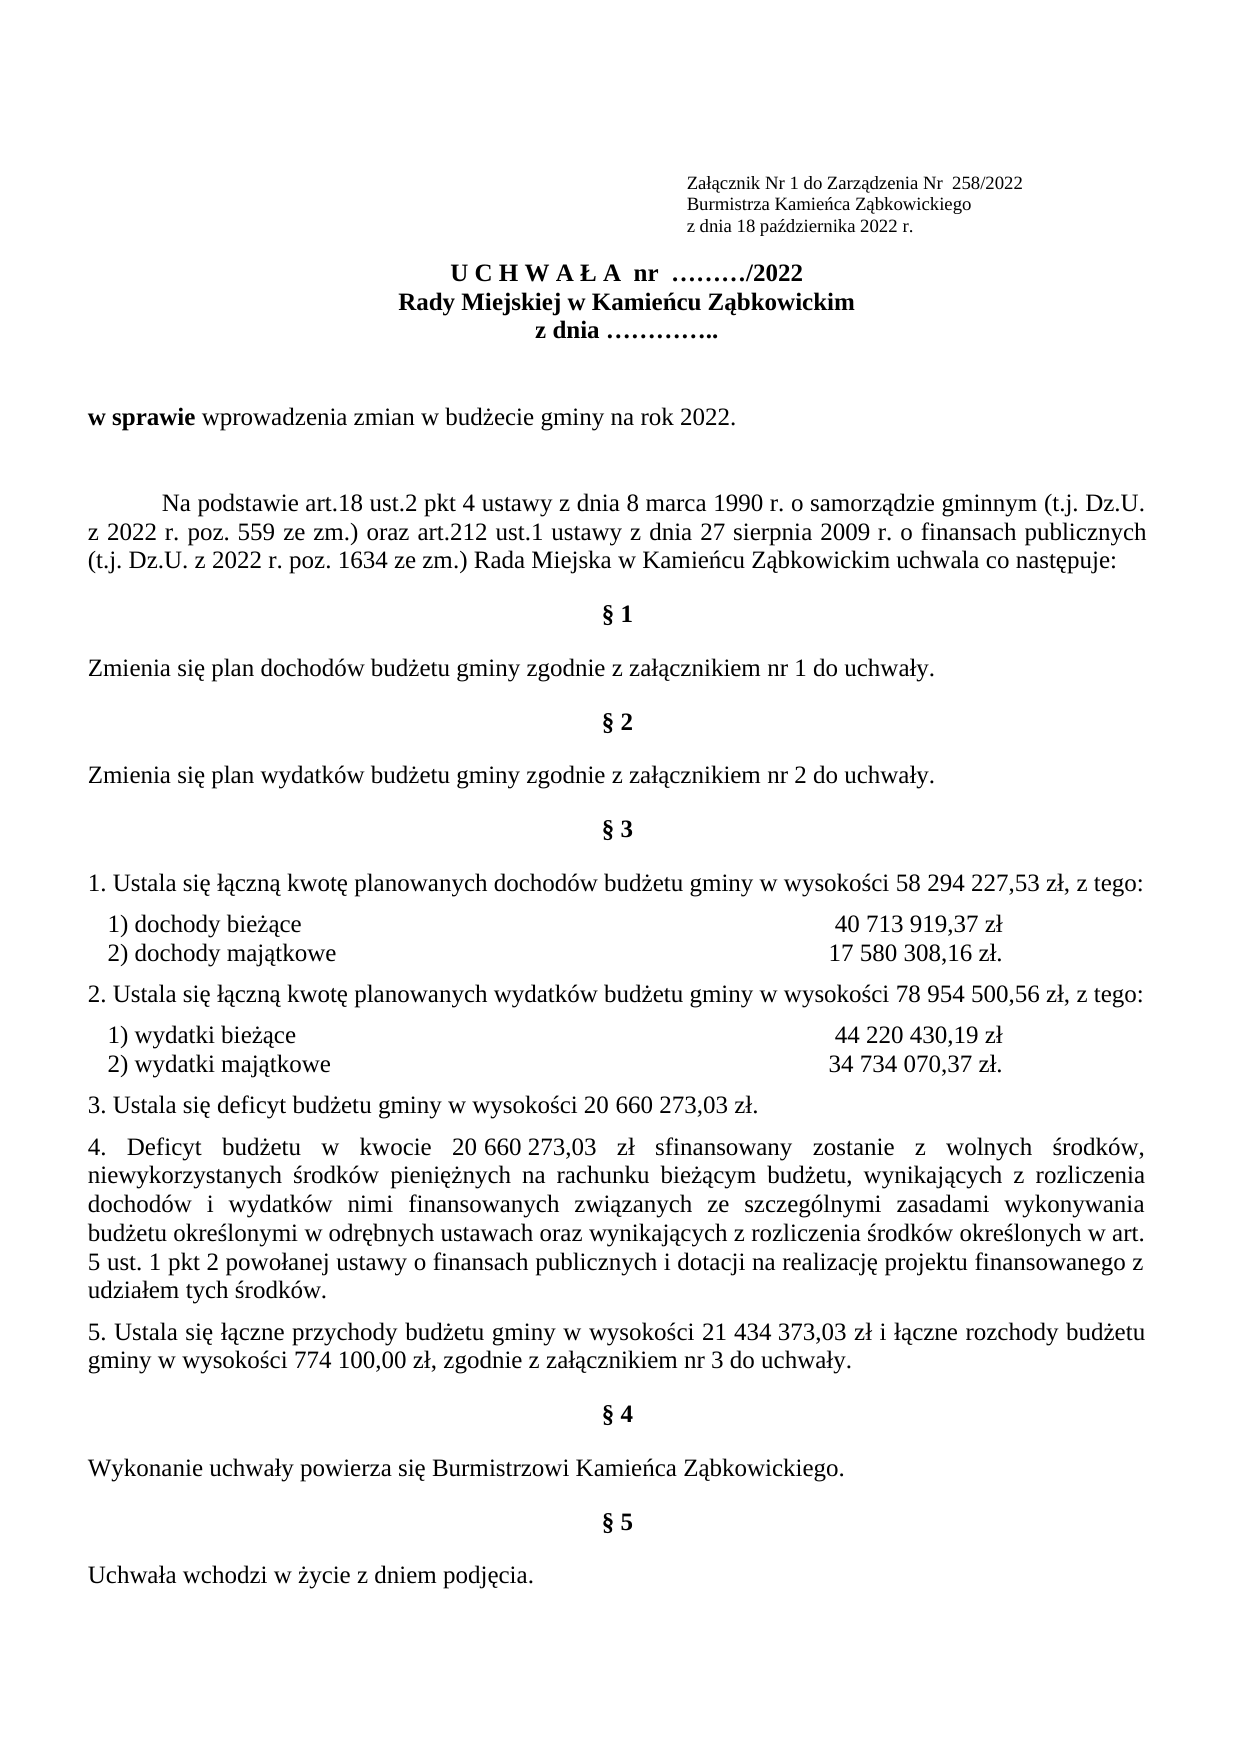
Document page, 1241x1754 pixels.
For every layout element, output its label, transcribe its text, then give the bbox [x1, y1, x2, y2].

text Załącznik Nr 1 do Zarządzenia Nr 258/2022 [106, 172, 1147, 193]
text § 1 [88, 599, 1147, 628]
text w sprawie wprowadzenia zmian w budżecie gminy na rok 2022. [88, 402, 1147, 430]
text § 3 [88, 814, 1147, 843]
text 1) wydatki bieżące 44 220 430,19 zł [88, 1020, 1146, 1049]
text 3. Ustala się deficyt budżetu gminy w wysokości 20 660 273,03 zł. [88, 1090, 1146, 1119]
text Rady Miejskiej w Kamieńcu Ząbkowickim [106, 287, 1147, 315]
text Burmistrza Kamieńca Ząbkowickiego [106, 193, 1147, 215]
text z dnia ………….. [106, 315, 1147, 344]
text 4. Deficyt budżetu w kwocie 20 660 273,03 zł sfinansowany zostanie z wolnych środków, niewykorzystanych środków pieniężnych na rachunku bieżącym budżetu, wynikających z rozliczenia dochodów i wydatków nimi finansowanych związanych ze szczególnymi zasadami wykonywania budżetu określonymi w odrębnych ustawach oraz wynikających z rozliczenia środków określonych w art. 5 ust. 1 pkt 2 powołanej ustawy o finansach publicznych i dotacji na realizację projektu finansowanego z udziałem tych środków. [88, 1132, 1146, 1304]
text Na podstawie art.18 ust.2 pkt 4 ustawy z dnia 8 marca 1990 r. o samorządzie gminnym (t.j. Dz.U. z 2022 r. poz. 559 ze zm.) oraz art.212 ust.1 ustawy z dnia 27 sierpnia 2009 r. o finansach publicznych (t.j. Dz.U. z 2022 r. poz. 1634 ze zm.) Rada Miejska w Kamieńcu Ząbkowickim uchwala co następuje: [88, 488, 1147, 574]
text § 5 [88, 1507, 1147, 1535]
text § 2 [88, 707, 1147, 735]
text U C H W A Ł A nr ………/2022 [106, 258, 1147, 287]
text Zmienia się plan dochodów budżetu gminy zgodnie z załącznikiem nr 1 do uchwały. [88, 653, 1147, 682]
text Uchwała wchodzi w życie z dniem podjęcia. [88, 1560, 1147, 1589]
text 1. Ustala się łączną kwotę planowanych dochodów budżetu gminy w wysokości 58 294 227,53 zł, z tego: [88, 868, 1146, 897]
text § 4 [88, 1399, 1147, 1428]
text 1) dochody bieżące 40 713 919,37 zł [88, 909, 1146, 938]
text 2) dochody majątkowe 17 580 308,16 zł. [88, 938, 1146, 967]
text 2. Ustala się łączną kwotę planowanych wydatków budżetu gminy w wysokości 78 954 500,56 zł, z tego: [88, 979, 1146, 1008]
text 2) wydatki majątkowe 34 734 070,37 zł. [88, 1049, 1146, 1078]
text Wykonanie uchwały powierza się Burmistrzowi Kamieńca Ząbkowickiego. [88, 1453, 1147, 1482]
text z dnia 18 października 2022 r. [106, 215, 1147, 236]
text 5. Ustala się łączne przychody budżetu gminy w wysokości 21 434 373,03 zł i łączne rozchody budżetu gminy w wysokości 774 100,00 zł, zgodnie z załącznikiem nr 3 do uchwały. [88, 1317, 1146, 1374]
text Zmienia się plan wydatków budżetu gminy zgodnie z załącznikiem nr 2 do uchwały. [88, 760, 1147, 789]
